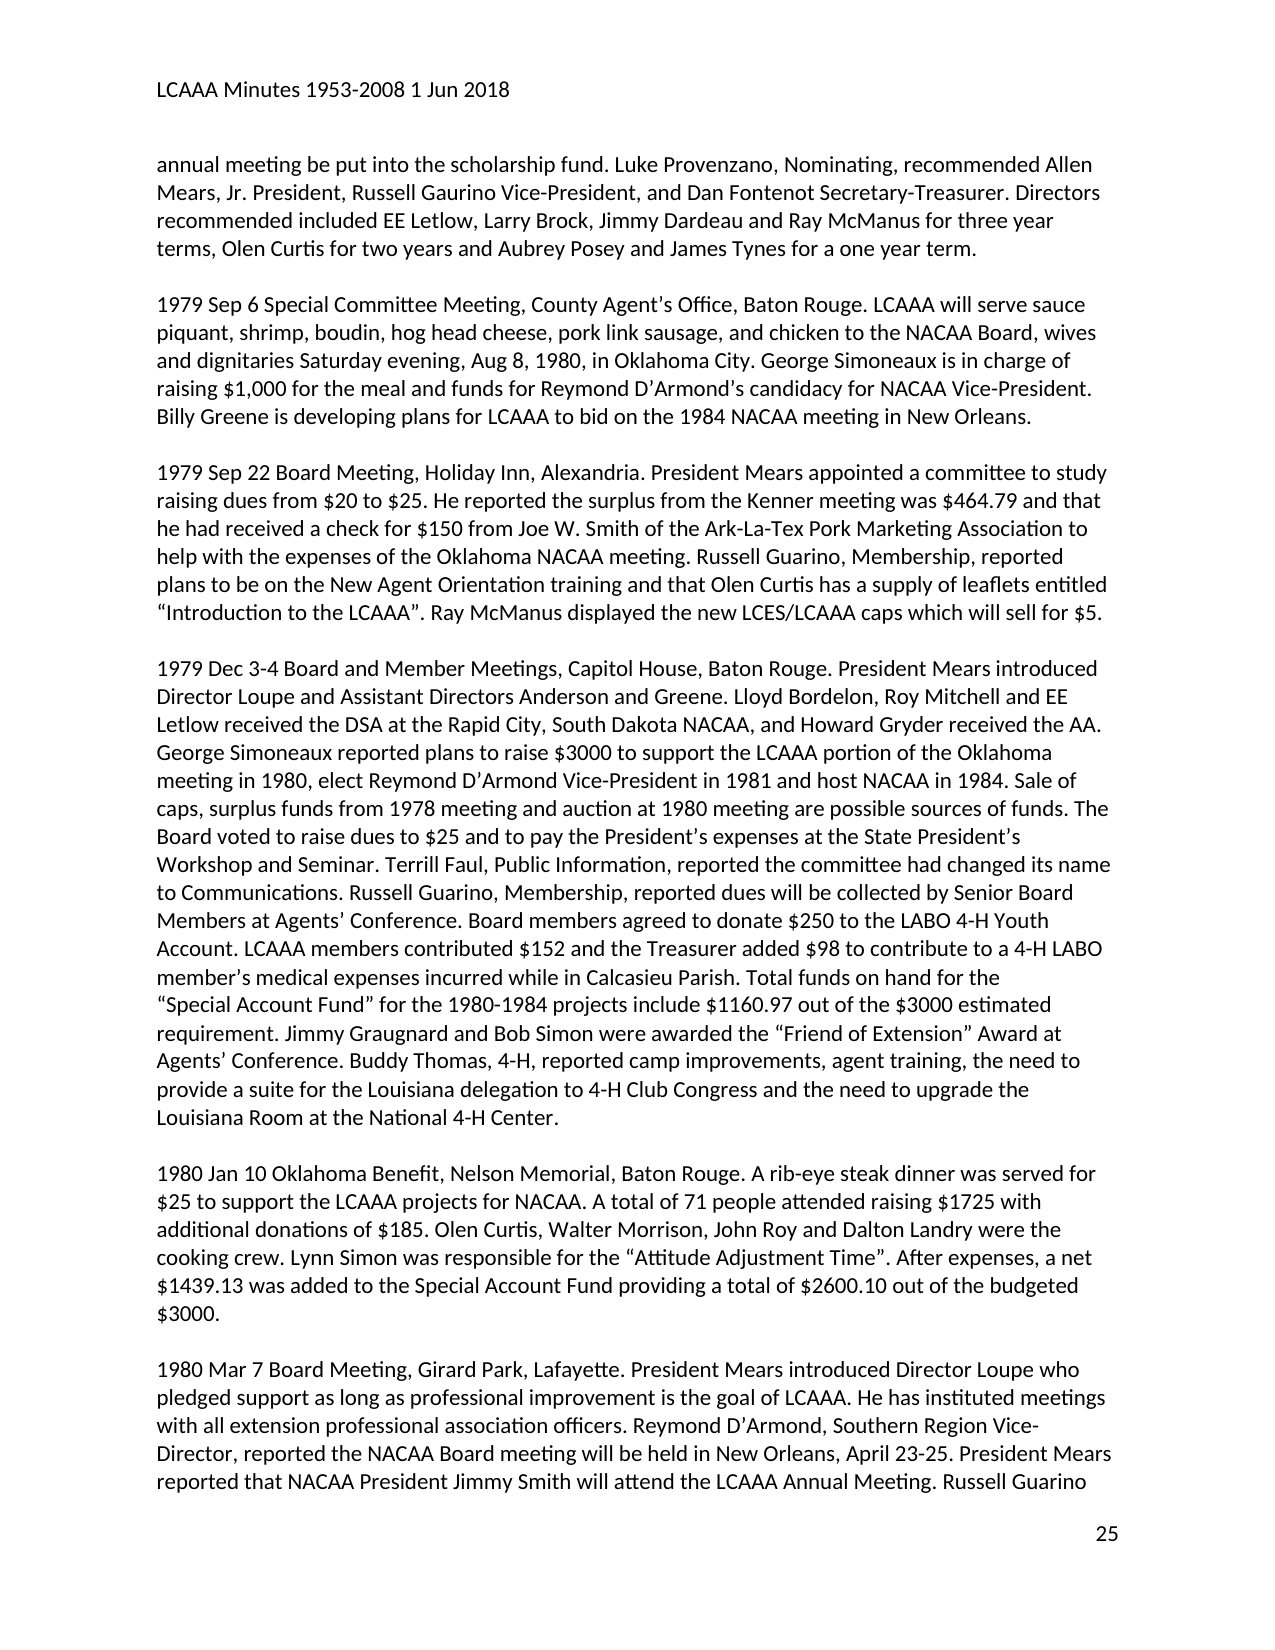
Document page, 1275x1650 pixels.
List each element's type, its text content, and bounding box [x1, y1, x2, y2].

text requirement. Jimmy Graugnard and Bob Simon were awarded the “Friend of Extension” Award at Agents’ Conference. Buddy Thomas, 4-H, reported camp improvements, agent training, the need to provide a suite for the Louisiana delegation to 4-H Club Congress and the need to upgrade the Louisiana Room at the National 4-H Center. [156, 1019, 1118, 1131]
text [156, 1355, 1118, 1495]
text 1979 Sep 6 Special Committee Meeting, County Agent’s Office, Baton Rouge. LCAAA will serve sauce piquant, shrimp, boudin, hog head cheese, pork link sausage, and chicken to the NACAA Board, wives and dignitaries Saturday evening, Aug 8, 1980, in Oklahoma City. George Simoneaux is in charge of raising $1,000 for the meal and funds for Reymond D’Armond’s candidacy for NACAA Vice-President. Billy Greene is developing plans for LCAAA to bid on the 1984 NACAA meeting in New Orleans. [156, 290, 1118, 430]
text “Special Account Fund” for the 1980-1984 projects include $1160.97 out of the $3000 estimated [156, 991, 1118, 1019]
text 1979 Dec 3-4 Board and Member Meetings, Capitol House, Baton Rouge. President Mears introduced Director Loupe and Assistant Directors Anderson and Greene. Lloyd Bordelon, Roy Mitchell and EE Letlow received the DSA at the Rapid City, South Dakota NACAA, and Howard Gryder received the AA. George Simoneaux reported plans to raise $3000 to support the LCAAA portion of the Oklahoma meeting in 1980, elect Reymond D’Armond Vice-President in 1981 and host NACAA in 1984. Sale of caps, surplus funds from 1978 meeting and auction at 1980 meeting are possible sources of funds. The Board voted to raise dues to $25 and to pay the President’s expenses at the State President’s Workshop and Seminar. Terrill Faul, Public Information, reported the committee had changed its name to Communications. Russell Guarino, Membership, reported dues will be collected by Senior Board Members at Agents’ Conference. Board members agreed to donate $250 to the LABO 4-H Youth Account. LCAAA members contributed $152 and the Treasurer added $98 to contribute to a 4-H LABO member’s medical expenses incurred while in Calcasieu Parish. Total funds on hand for the [156, 654, 1118, 991]
text 1980 Jan 10 Oklahoma Benefit, Nelson Memorial, Baton Rouge. A rib-eye steak dinner was served for $25 to support the LCAAA projects for NACAA. A total of 71 people attended raising $1725 with additional donations of $185. Olen Curtis, Walter Morrison, John Roy and Dalton Landry were the cooking crew. Lynn Simon was responsible for the “Attitude Adjustment Time”. After expenses, a net $1439.13 was added to the Special Account Fund providing a total of $2600.10 out of the budgeted $3000. [156, 1159, 1118, 1327]
text 1979 Sep 22 Board Meeting, Holiday Inn, Alexandria. President Mears appointed a committee to study raising dues from $20 to $25. He reported the surplus from the Kenner meeting was $464.79 and that he had received a check for $150 from Joe W. Smith of the Ark-La-Tex Pork Marketing Association to help with the expenses of the Oklahoma NACAA meeting. Russell Guarino, Membership, reported plans to be on the New Agent Orientation training and that Olen Curtis has a supply of leaflets entitled “Introduction to the LCAAA”. Ray McManus displayed the new LCES/LCAAA caps which will sell for $5. [156, 458, 1118, 626]
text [156, 150, 1118, 262]
